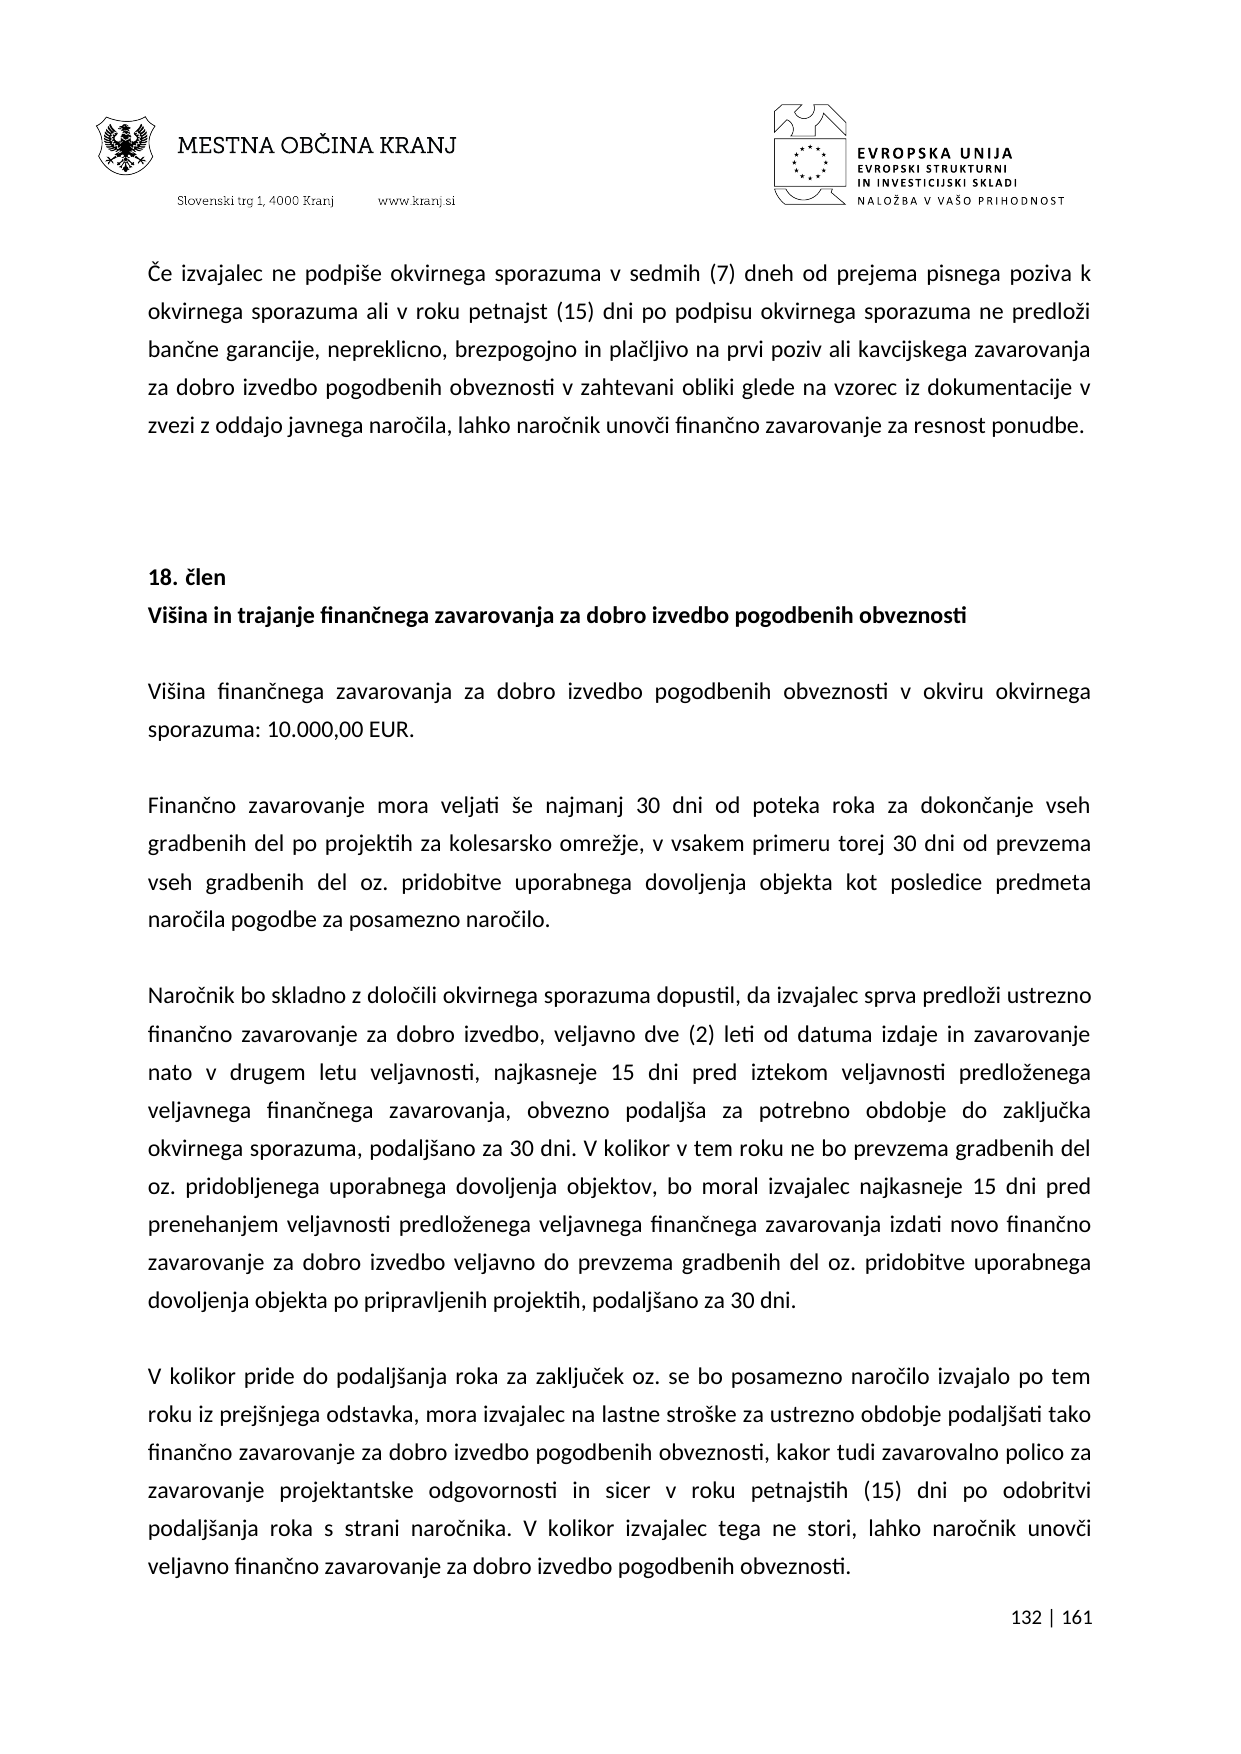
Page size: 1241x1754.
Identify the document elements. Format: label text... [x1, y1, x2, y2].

picture [0, 1, 1241, 264]
text V kolikor pride do podaljšanja roka za zaključek oz. se bo posamezno naročilo izvajalo po tem roku iz prejšnjega odstavka, mora izvajalec na lastne stroške za ustrezno obdobje podaljšati tako finančno zavarovanje za dobro izvedbo pogodbenih obveznosti, kakor tudi zavarovalno polico za zavarovanje projektantske odgovornosti in sicer v roku petnajstih (15) dni po odobritvi podaljšanja roka s strani naročnika. V kolikor izvajalec tega ne stori, lahko naročnik unovči veljavno finančno zavarovanje za dobro izvedbo pogodbenih obveznosti. [148, 1361, 1093, 1580]
text Naročnik bo skladno z določili okvirnega sporazuma dopustil, da izvajalec sprva predloži ustrezno finančno zavarovanje za dobro izvedbo, veljavno dve (2) leti od datuma izdaje in zavarovanje nato v drugem letu veljavnosti, najkasneje 15 dni pred iztekom veljavnosti predloženega veljavnega finančnega zavarovanja, obvezno podaljša za potrebno obdobje do zaključka okvirnega sporazuma, podaljšano za 30 dni. V kolikor v tem roku ne bo prevzema gradbenih del oz. pridobljenega uporabnega dovoljenja objektov, bo moral izvajalec najkasneje 15 dni pred prenehanjem veljavnosti predloženega veljavnega finančnega zavarovanja izdati novo finančno zavarovanje za dobro izvedbo veljavno do prevzema gradbenih del oz. pridobitve uporabnega dovoljenja objekta po pripravljenih projektih, podaljšano za 30 dni. [148, 981, 1093, 1314]
text Višina in trajanje finančnega zavarovanja za dobro izvedbo pogodbenih obveznosti [148, 600, 1093, 630]
text Če izvajalec ne podpiše okvirnega sporazuma v sedmih (7) dneh od prejema pisnega poziva k okvirnega sporazuma ali v roku petnajst (15) dni po podpisu okvirnega sporazuma ne predloži bančne garancije, nepreklicno, brezpogojno in plačljivo na prvi poziv ali kavcijskega zavarovanja za dobro izvedbo pogodbenih obveznosti v zahtevani obliki glede na vzorec iz dokumentacije v zvezi z oddajo javnega naročila, lahko naročnik unovči finančno zavarovanje za resnost ponudbe. [148, 258, 1093, 439]
text Finančno zavarovanje mora veljati še najmanj 30 dni od poteka roka za dokončanje vseh gradbenih del po projektih za kolesarsko omrežje, v vsakem primeru torej 30 dni od prevzema vseh gradbenih del oz. pridobitve uporabnega dovoljenja objekta kot posledice predmeta naročila pogodbe za posamezno naročilo. [148, 791, 1093, 934]
text Višina finančnega zavarovanja za dobro izvedbo pogodbenih obveznosti v okviru okvirnega sporazuma: 10.000,00 EUR. [148, 676, 1093, 744]
list člen [148, 562, 1093, 592]
